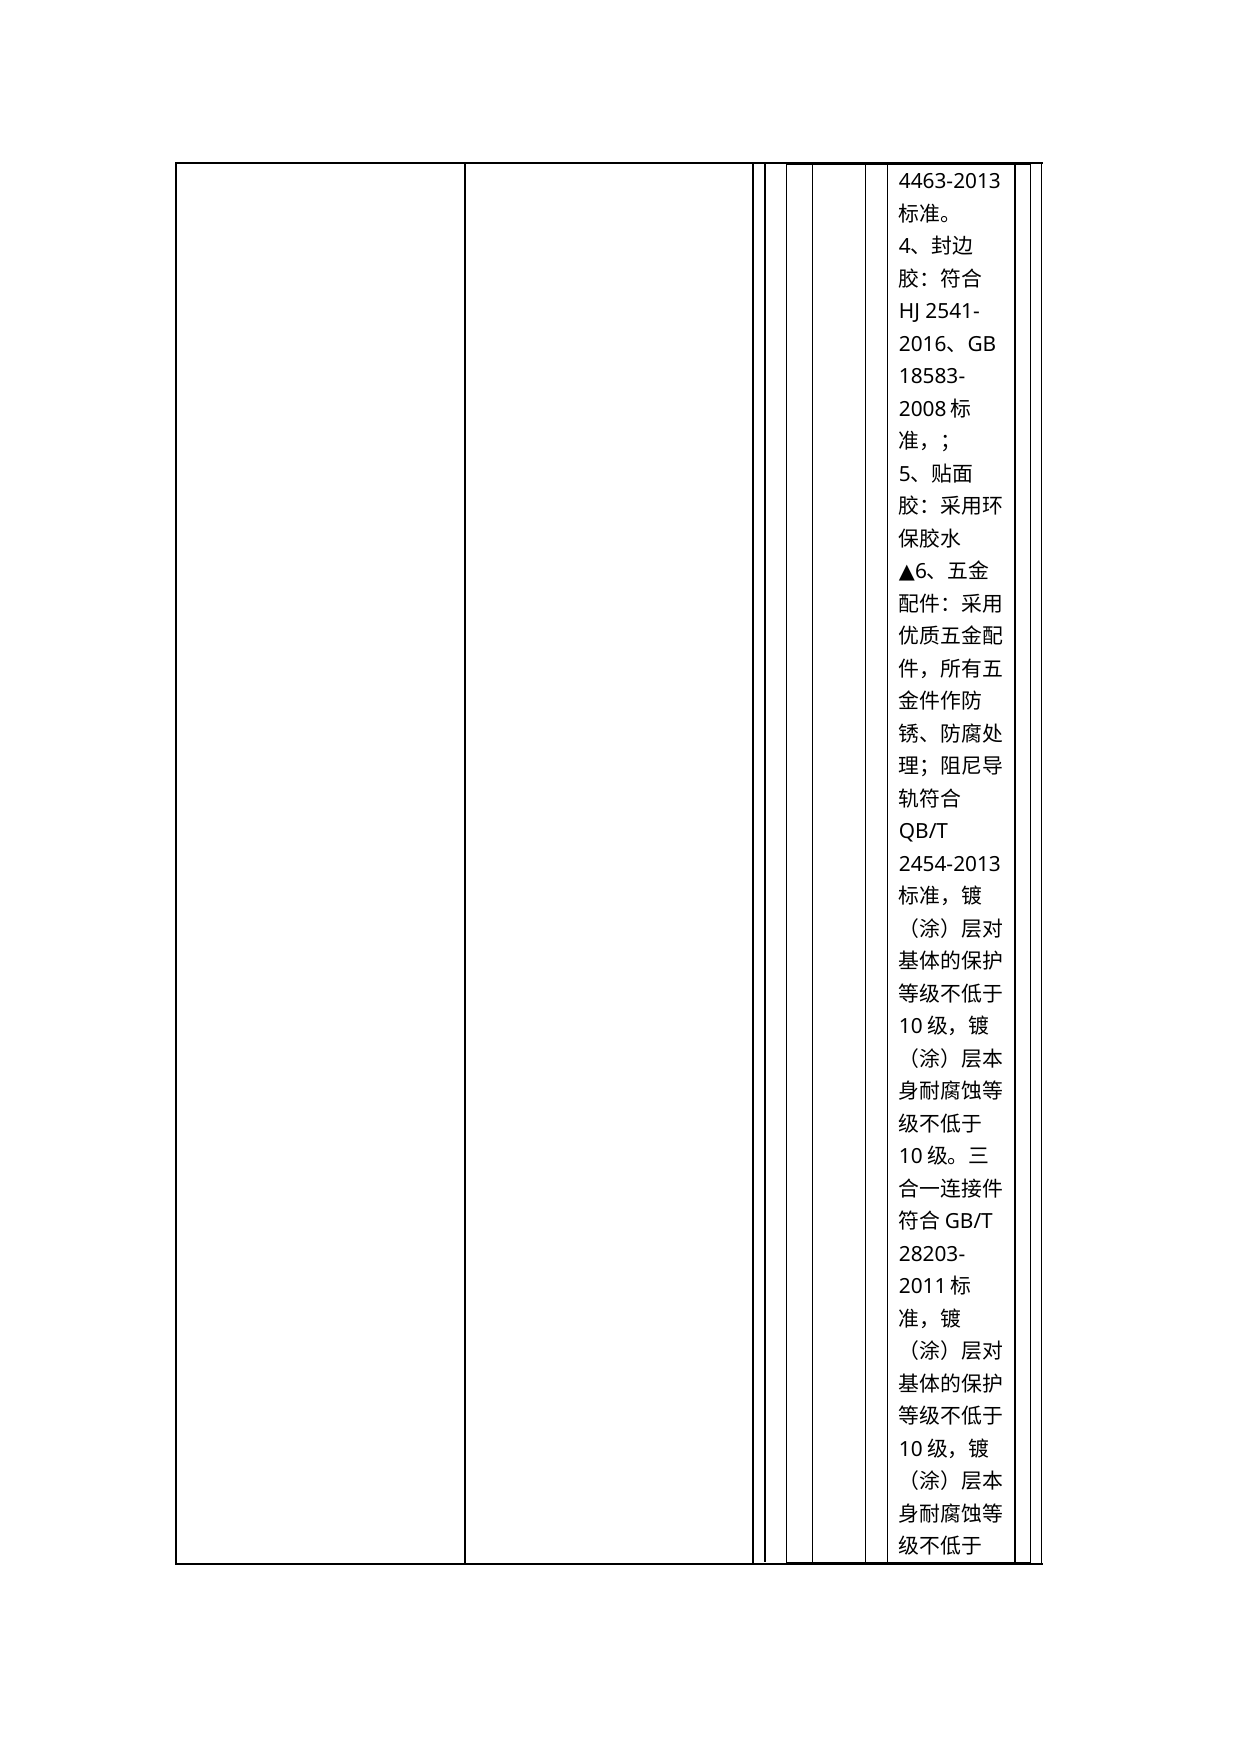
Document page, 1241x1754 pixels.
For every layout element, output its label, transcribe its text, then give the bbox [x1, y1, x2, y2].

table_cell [754, 164, 786, 1563]
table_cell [787, 165, 812, 1562]
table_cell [813, 165, 865, 1562]
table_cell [866, 165, 887, 1562]
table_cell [1016, 165, 1030, 1562]
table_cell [888, 165, 1014, 1562]
table_cell 1 [177, 164, 464, 1563]
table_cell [1031, 164, 1041, 1563]
table_cell [466, 164, 752, 1563]
